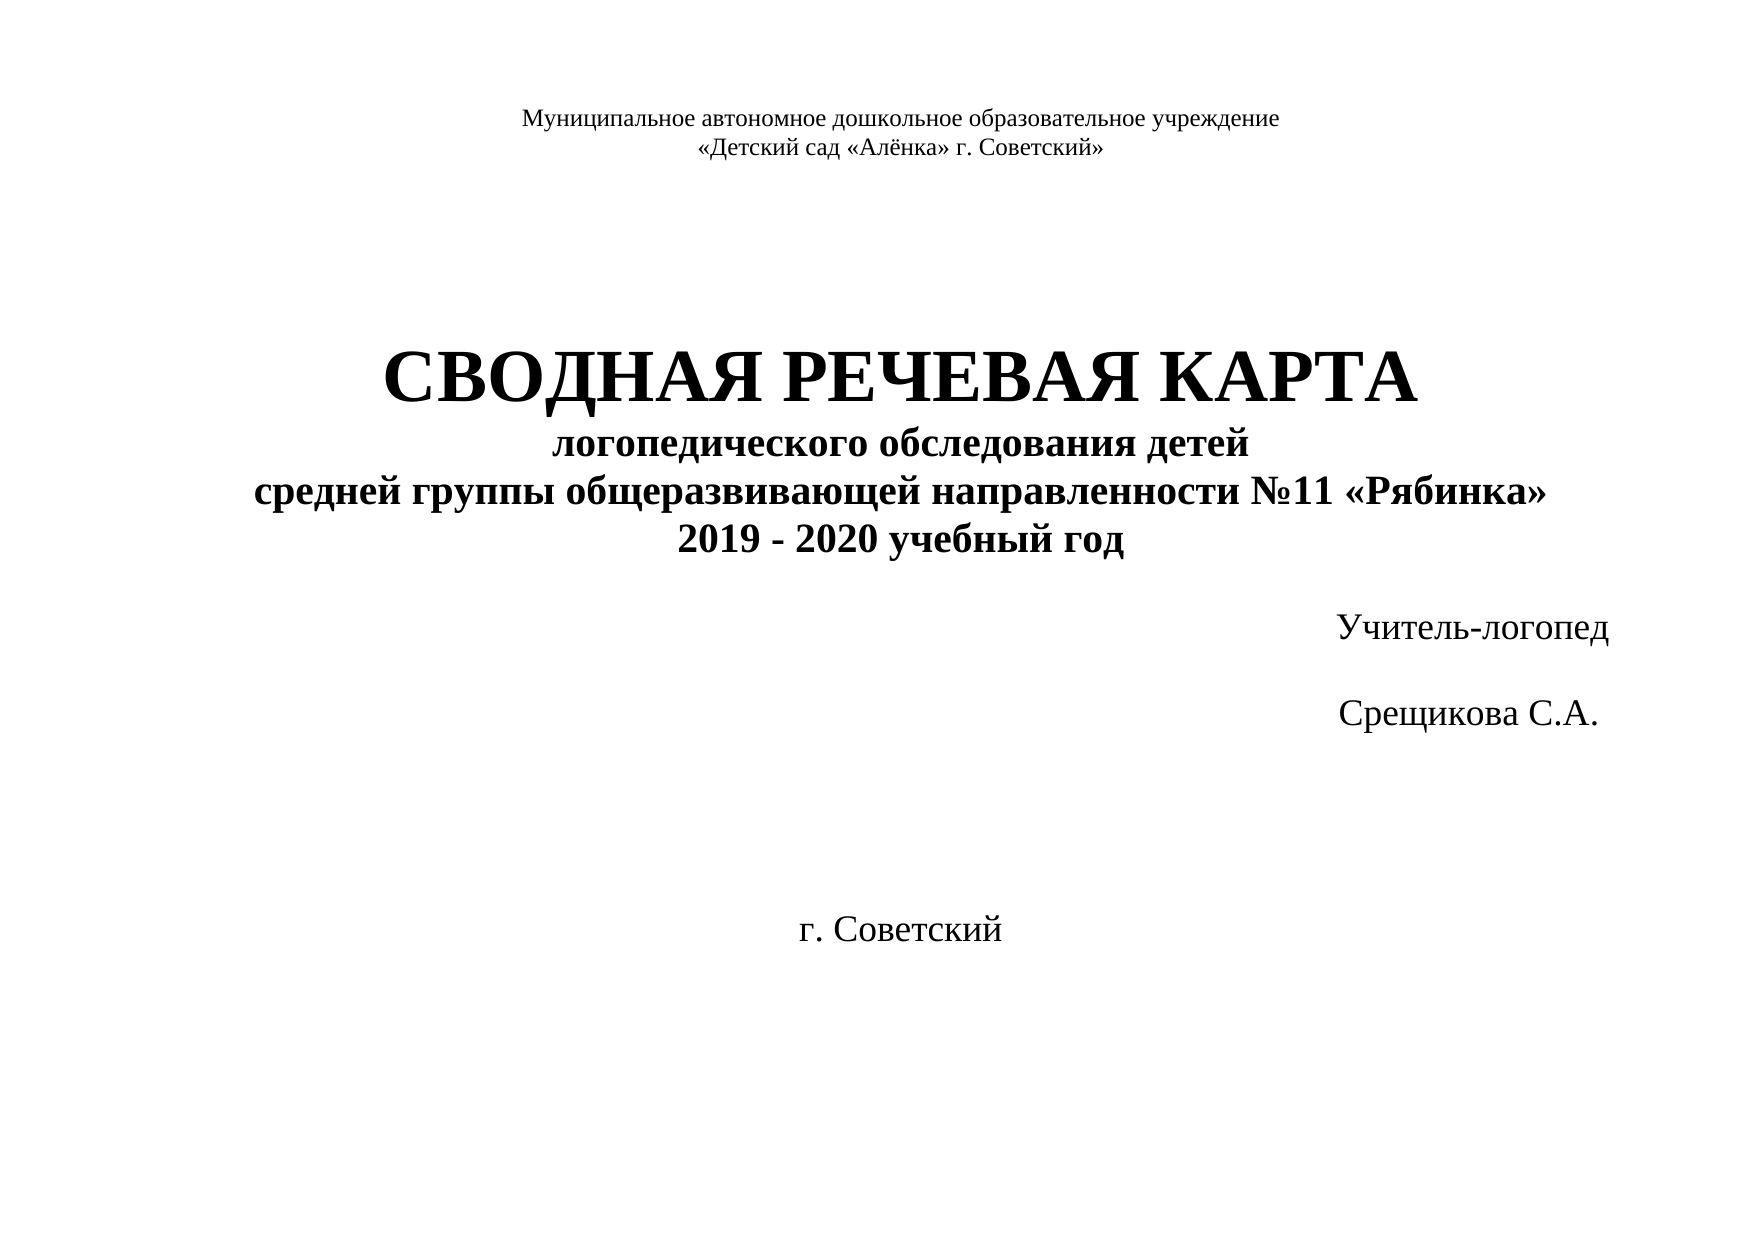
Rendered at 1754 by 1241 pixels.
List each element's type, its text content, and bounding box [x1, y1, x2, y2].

text Срещикова С.А. [1329, 690, 1687, 733]
text г. Советский [118, 906, 1683, 949]
text средней группы общеразвивающей направленности №11 «Рябинка» [118, 465, 1683, 513]
text Учитель-логопед [118, 604, 1609, 647]
text «Детский сад «Алёнка» г. Советский» [118, 132, 1683, 161]
text 2019 - 2020 учебный год [118, 513, 1683, 561]
text СВОДНАЯ РЕЧЕВАЯ КАРТА [118, 331, 1683, 417]
text логопедического обследования детей [118, 417, 1683, 465]
text Муниципальное автономное дошкольное образовательное учреждение [118, 103, 1683, 132]
